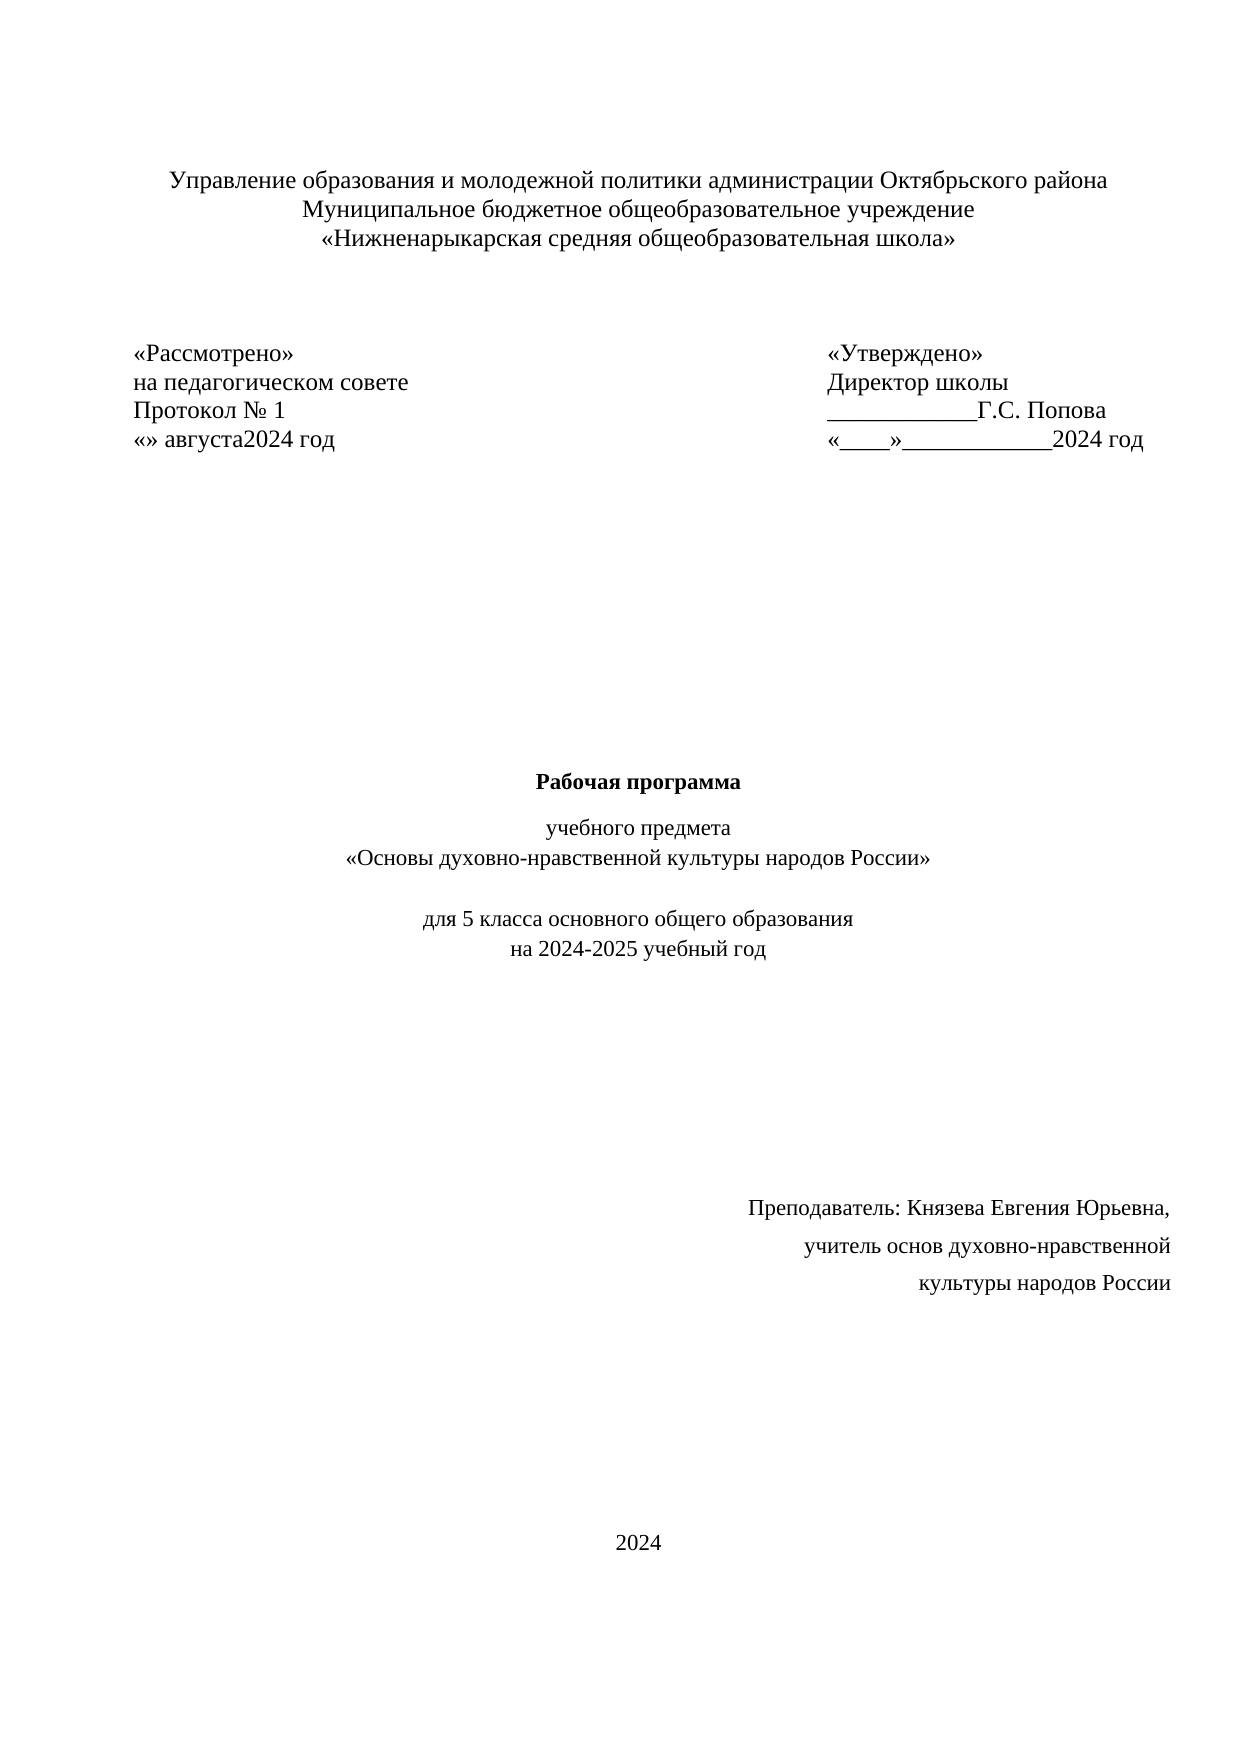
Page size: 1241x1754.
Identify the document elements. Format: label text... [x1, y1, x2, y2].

text для 5 класса основного общего образования [103, 905, 1173, 931]
text Рабочая программа [103, 768, 1173, 794]
text культуры народов России [103, 1269, 1171, 1296]
text «Нижненарыкарская средняя общеобразовательная школа» [103, 223, 1173, 252]
text Управление образования и молодежной политики администрации Октябрьского района [103, 165, 1173, 194]
table_header «Утверждено» Директор школы ____________Г.С. Попова «____»____________2024 год [816, 338, 1240, 482]
text Муниципальное бюджетное общеобразовательное учреждение [103, 194, 1173, 223]
text на 2024-2025 учебный год [103, 935, 1173, 961]
text учитель основ духовно-нравственной [103, 1232, 1171, 1258]
table_header «Рассмотрено» на педагогическом совете Протокол № 1 «» августа2024 год [122, 338, 816, 482]
text Преподаватель: Князева Евгения Юрьевна, [103, 1194, 1170, 1221]
text «Основы духовно-нравственной культуры народов России» [103, 844, 1173, 871]
text учебного предмета [103, 814, 1173, 840]
text 2024 [103, 1529, 1173, 1555]
